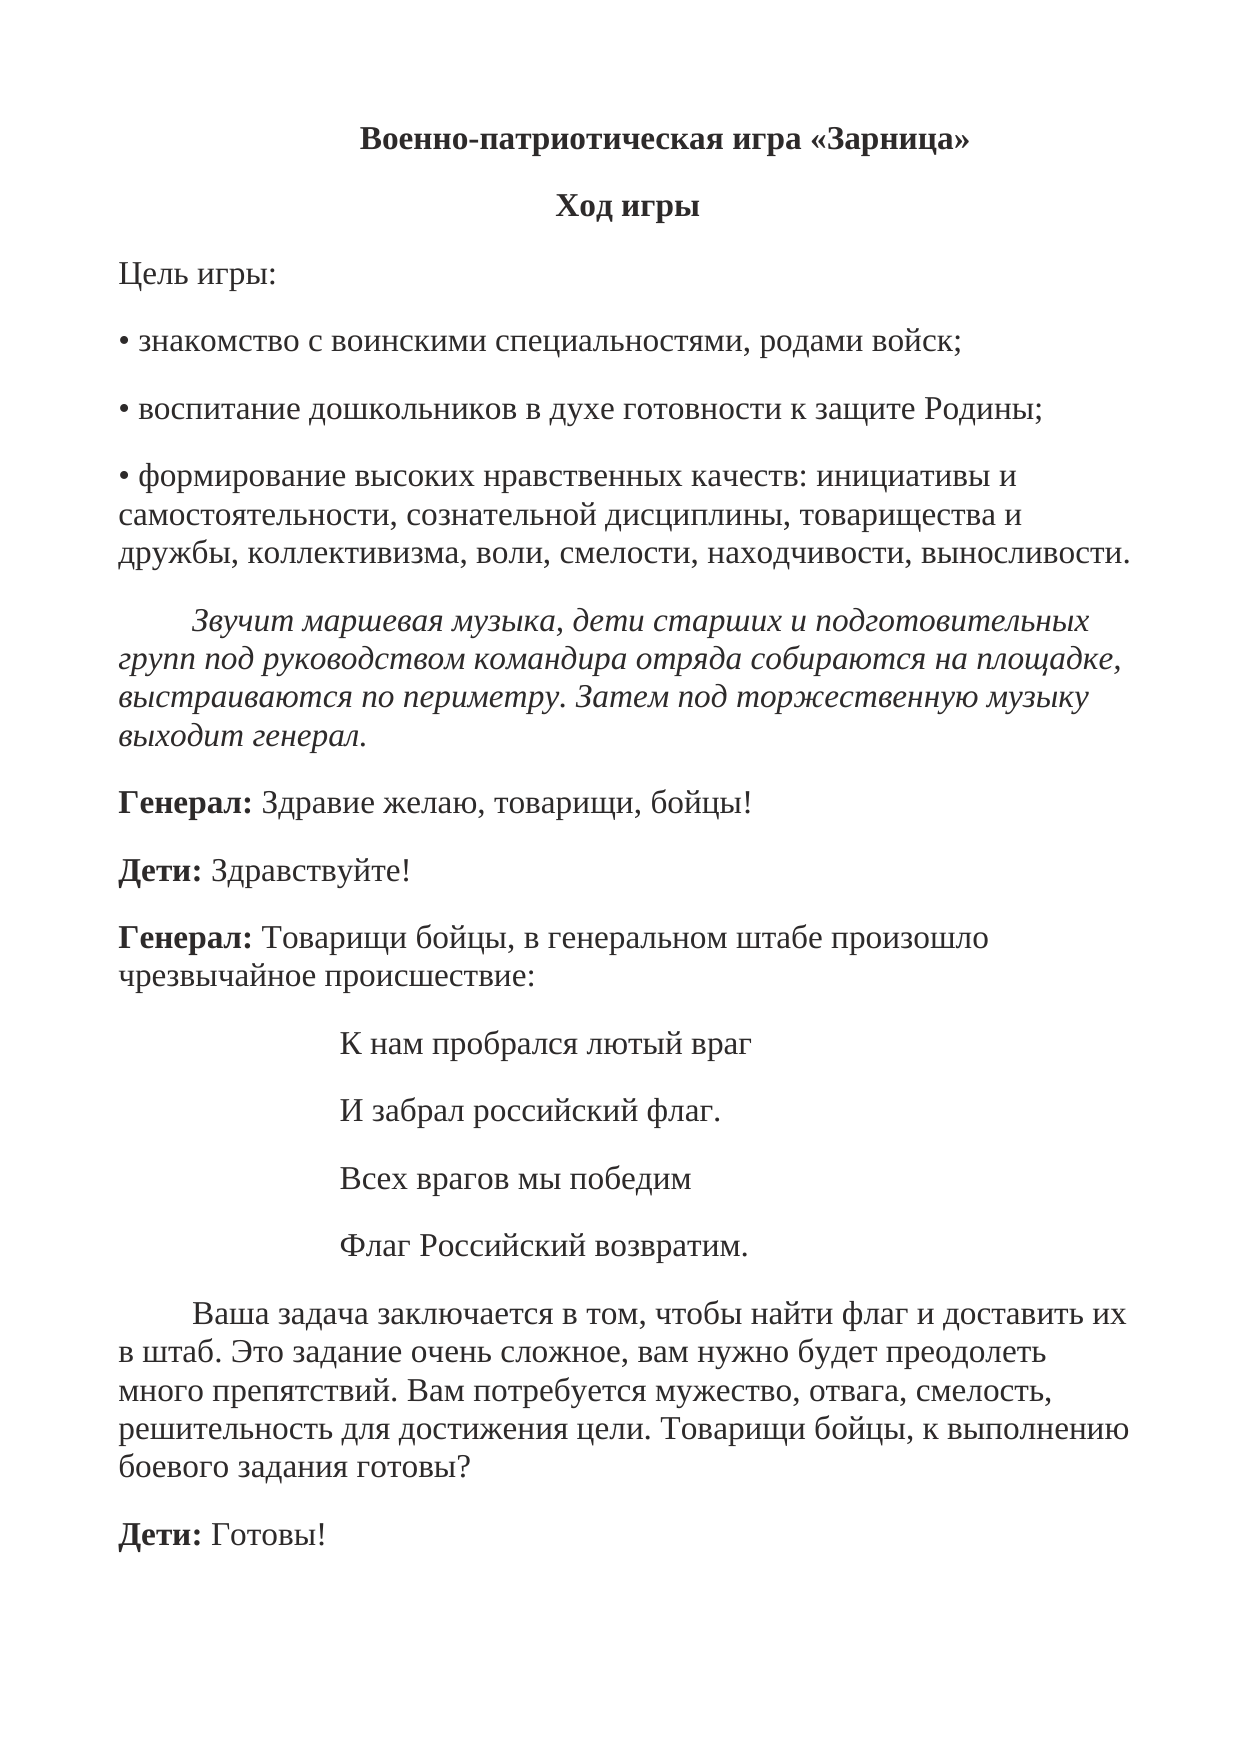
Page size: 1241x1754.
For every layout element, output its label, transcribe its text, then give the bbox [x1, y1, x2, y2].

text Звучит маршевая музыка, дети старших и подготовительных групп под руководством командира отряда собираются на площадке, выстраиваются по периметру. Затем под торжественную музыку выходит генерал. [118, 600, 1137, 753]
text Дети: Готовы! [118, 1514, 1137, 1552]
text И забрал российский флаг. [339, 1091, 1137, 1129]
text К нам пробрался лютый враг [339, 1023, 1137, 1061]
text Всех врагов мы победим [339, 1158, 1137, 1196]
text Флаг Российский возвратим. [339, 1226, 1137, 1264]
text Ход игры [118, 186, 1137, 224]
text • воспитание дошкольников в духе готовности к защите Родины; [118, 388, 1137, 426]
text Цель игры: [118, 253, 1137, 291]
text Генерал: Товарищи бойцы, в генеральном штабе произошло чрезвычайное происшествие: [118, 917, 1137, 994]
text Ваша задача заключается в том, чтобы найти флаг и доставить их в штаб. Это задание очень сложное, вам нужно будет преодолеть много препятствий. Вам потребуется мужество, отвага, смелость, решительность для достижения цели. Товарищи бойцы, к выполнению боевого задания готовы? [118, 1293, 1137, 1485]
text • формирование высоких нравственных качеств: инициативы и самостоятельности, сознательной дисциплины, товарищества и дружбы, коллективизма, воли, смелости, находчивости, выносливости. [118, 456, 1137, 571]
text Военно-патриотическая игра «Зарница» [193, 118, 1137, 156]
text Дети: Здравствуйте! [118, 850, 1137, 888]
text Генерал: Здравие желаю, товарищи, бойцы! [118, 782, 1137, 821]
text • знакомство с воинскими специальностями, родами войск; [118, 321, 1137, 359]
